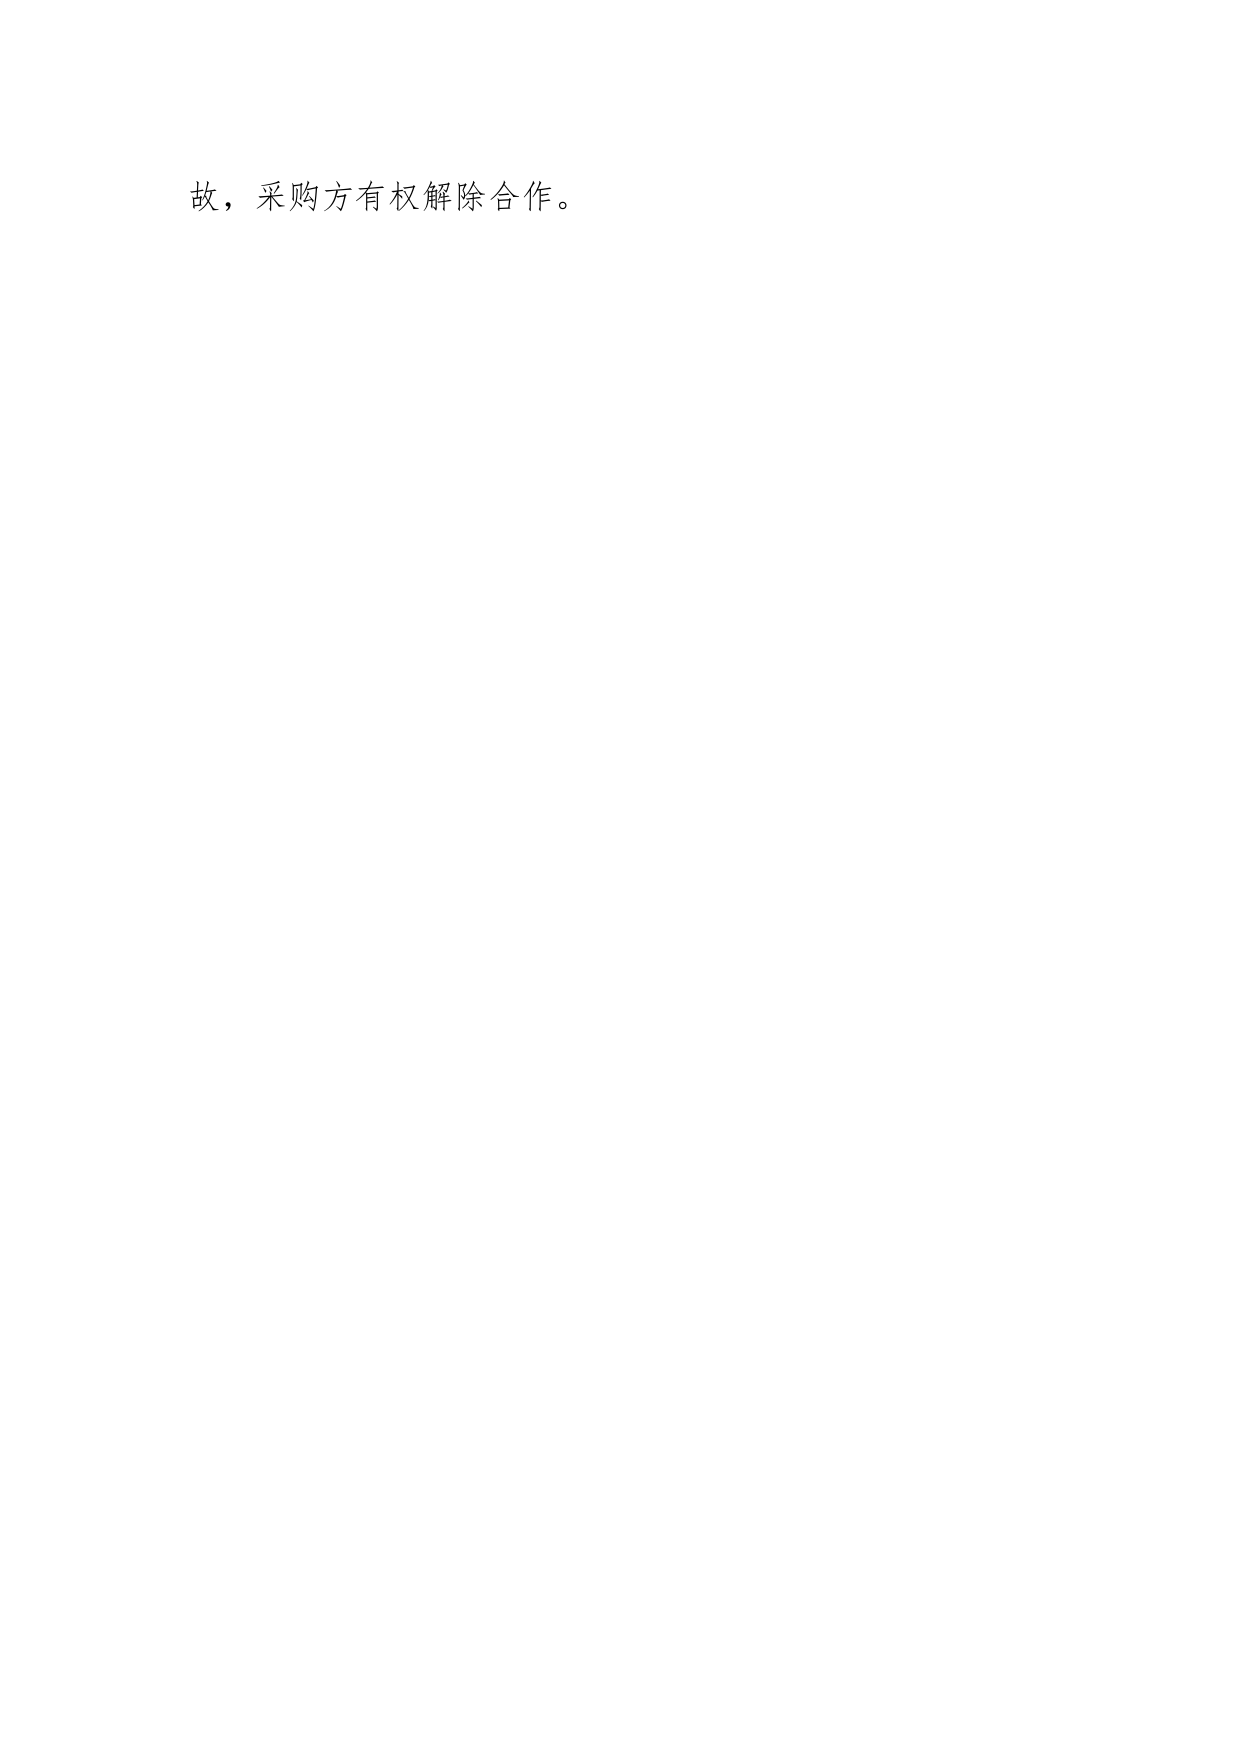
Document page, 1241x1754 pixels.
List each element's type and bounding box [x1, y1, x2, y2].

text [187, 162, 1053, 227]
